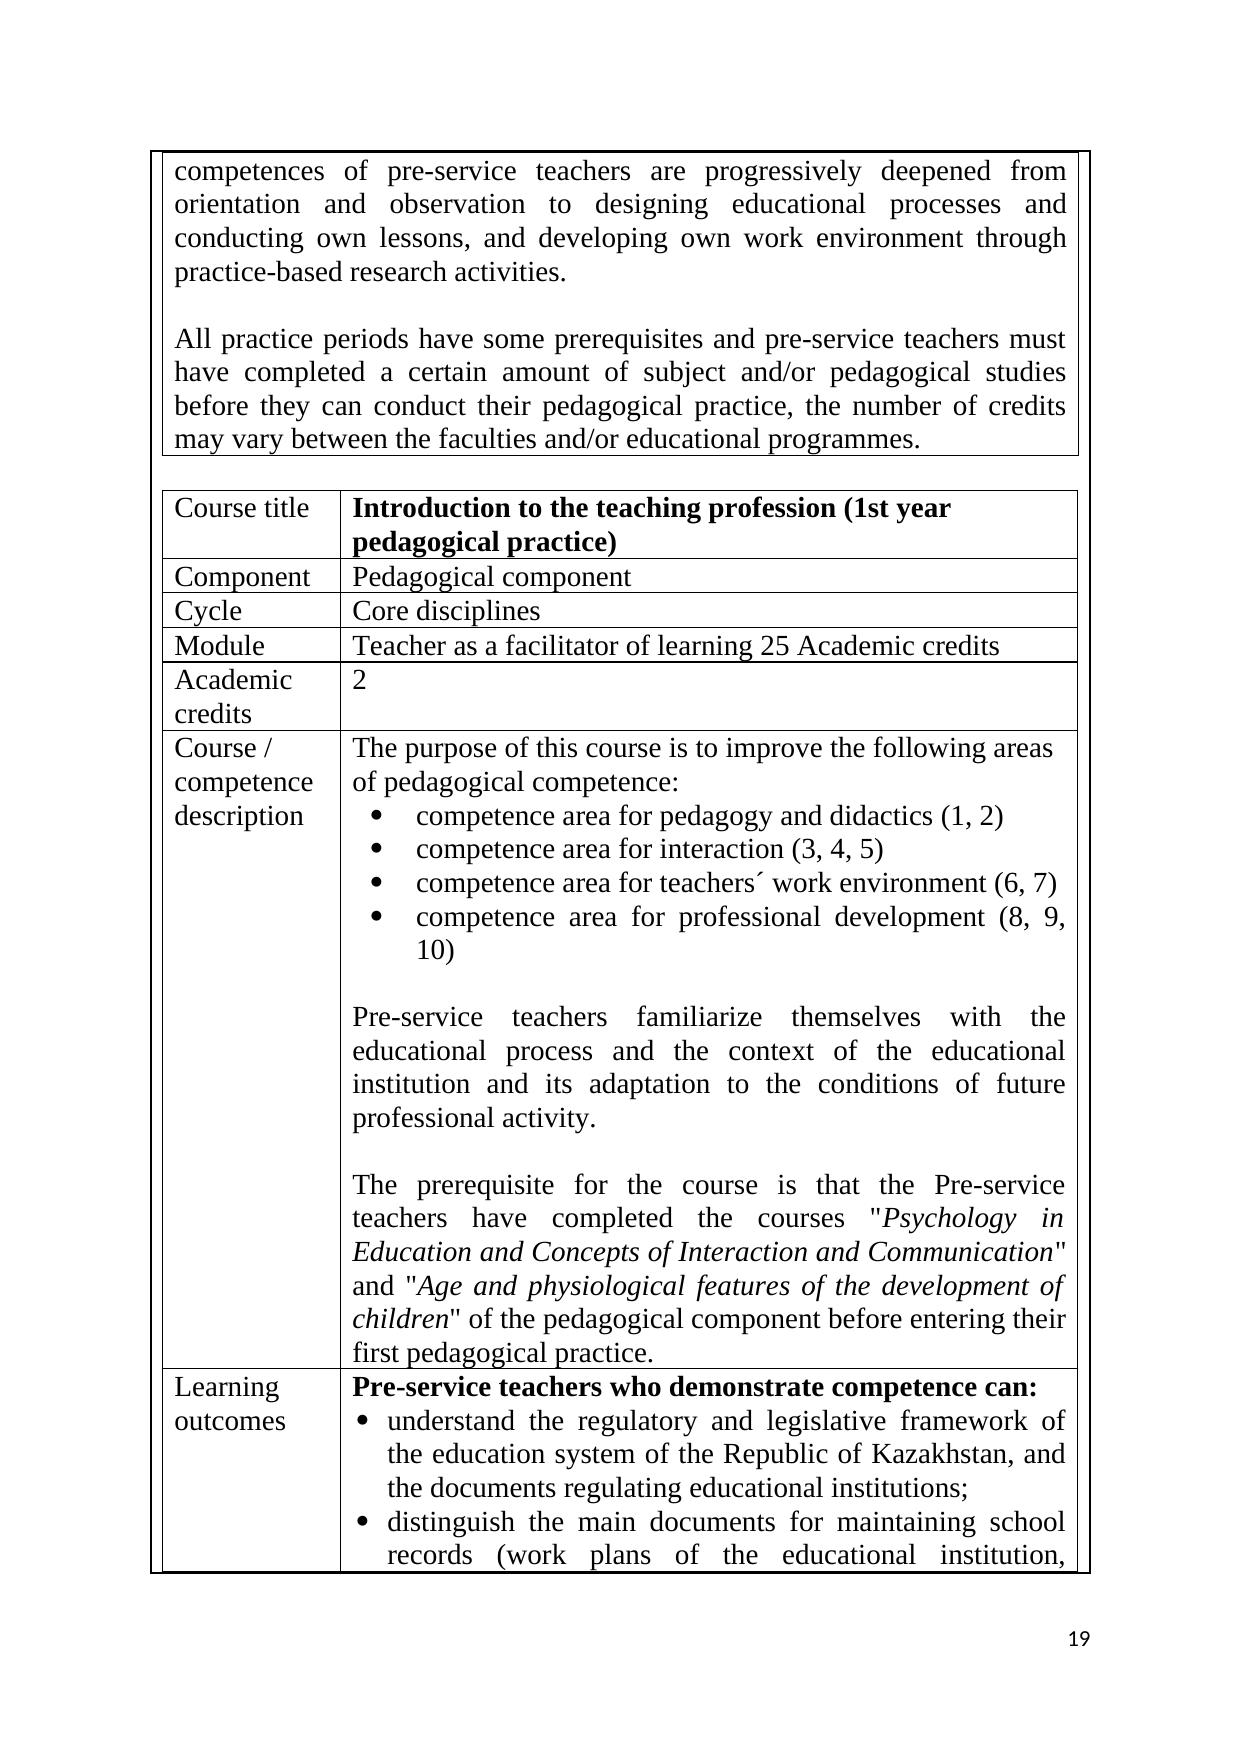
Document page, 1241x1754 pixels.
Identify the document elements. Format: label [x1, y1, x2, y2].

table_cell [152, 152, 1089, 1572]
